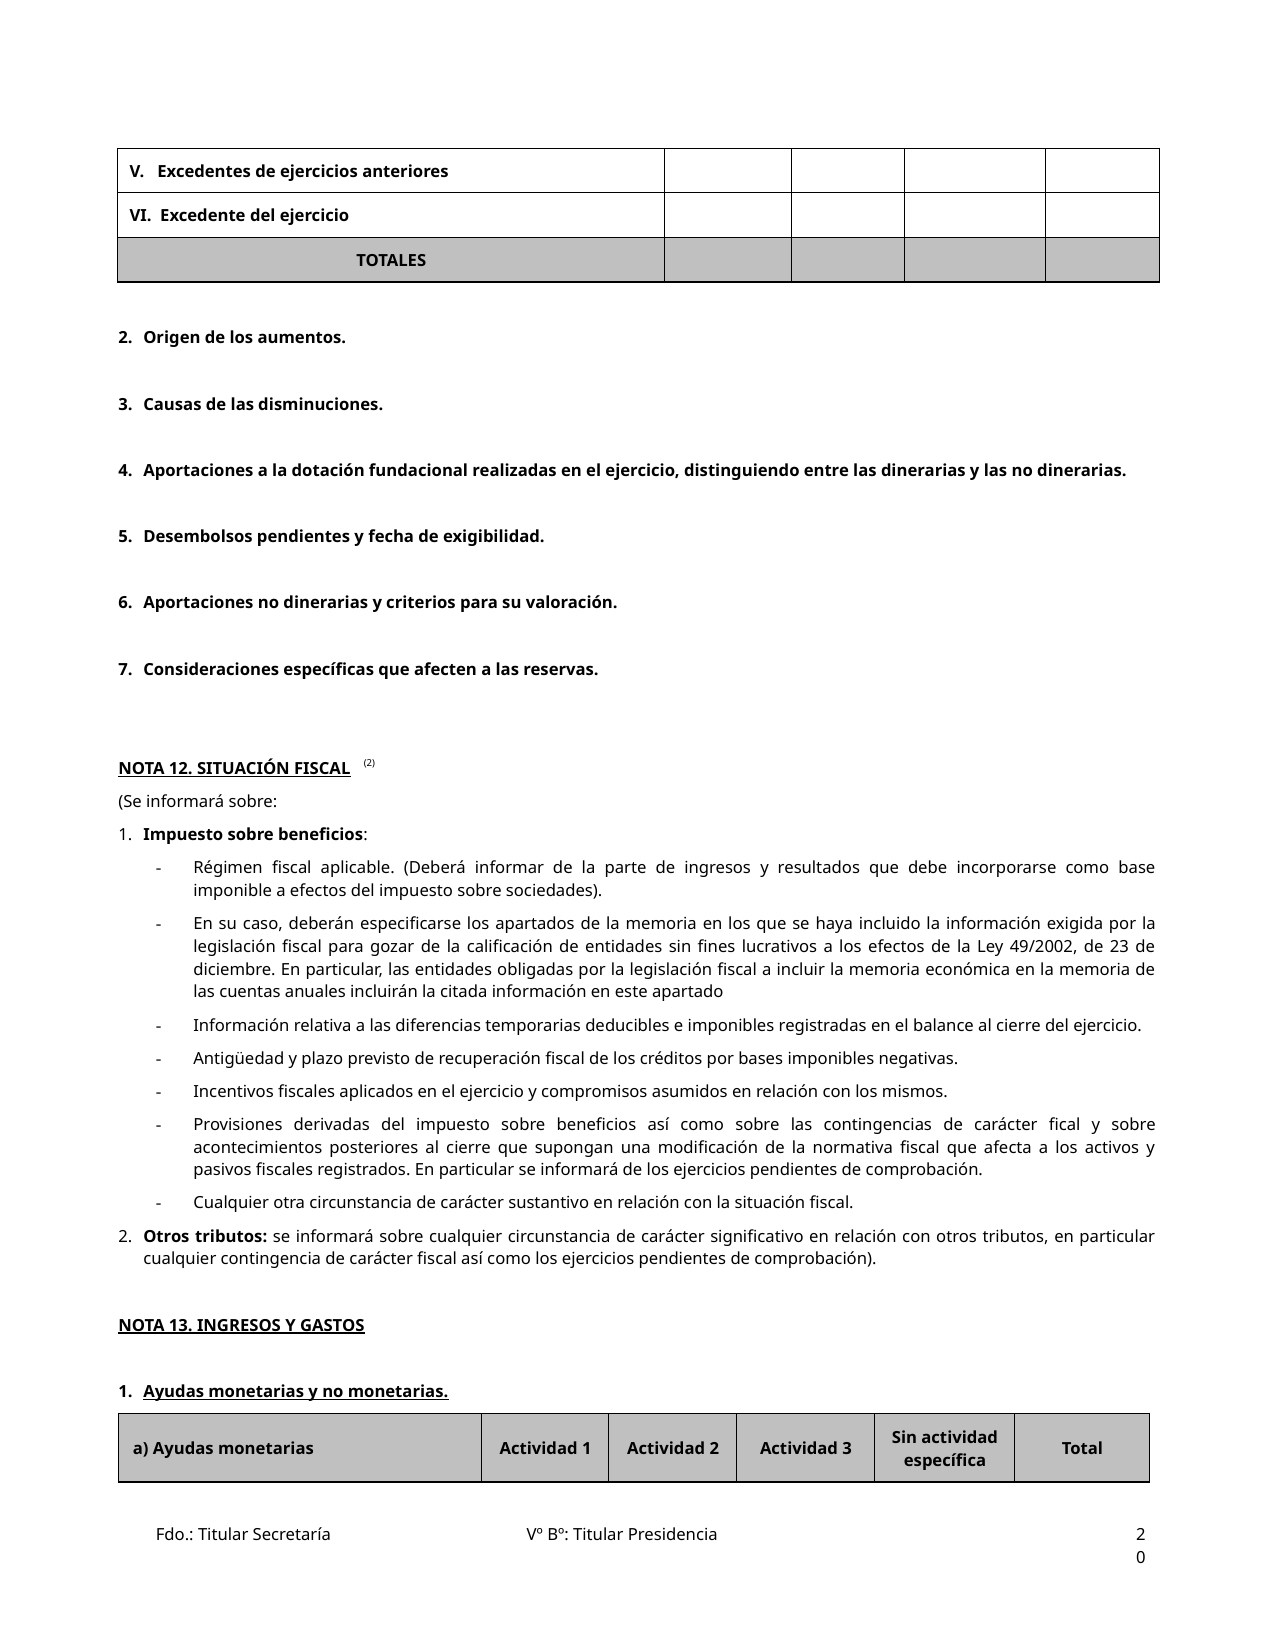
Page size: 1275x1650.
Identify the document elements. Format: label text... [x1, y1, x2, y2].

list Consideraciones específicas que afecten a las reservas. [118, 657, 1157, 680]
table_header Actividad 3 [737, 1414, 874, 1481]
list Aportaciones a la dotación fundacional realizadas en el ejercicio, distinguiendo entre las dinerarias y las no dinerarias. [118, 458, 1157, 481]
table_cell [665, 193, 791, 237]
list Desembolsos pendientes y fecha de exigibilidad. [118, 525, 1157, 547]
table_cell [665, 238, 791, 281]
table_cell [1046, 149, 1159, 192]
list Información relativa a las diferencias temporarias deducibles e imponibles registradas en el balance al cierre del ejercicio. [156, 1013, 1157, 1036]
list Aportaciones no dinerarias y criterios para su valoración. [118, 591, 1157, 614]
table_cell [792, 238, 904, 281]
text NOTA 12. SITUACIÓN FISCAL (2) [118, 757, 1157, 779]
table_cell [792, 149, 904, 192]
list Antigüedad y plazo previsto de recuperación fiscal de los créditos por bases imponibles negativas. [156, 1046, 1157, 1069]
list Causas de las disminuciones. [118, 392, 1157, 415]
list Ayudas monetarias y no monetarias. [118, 1379, 1157, 1402]
list Régimen fiscal aplicable. (Deberá informar de la parte de ingresos y resultados que debe incorporarse como base imponible a efectos del impuesto sobre sociedades). [156, 856, 1157, 901]
table_cell [905, 238, 1045, 281]
list Cualquier otra circunstancia de carácter sustantivo en relación con la situación fiscal. [156, 1191, 1157, 1214]
list Otros tributos: se informará sobre cualquier circunstancia de carácter significativo en relación con otros tributos, en particular cualquier contingencia de carácter fiscal así como los ejercicios pendientes de comprobación). [118, 1224, 1157, 1269]
text (Se informará sobre: [118, 790, 1172, 812]
list Provisiones derivadas del impuesto sobre beneficios así como sobre las contingencias de carácter fical y sobre acontecimientos posteriores al cierre que supongan una modificación de la normativa fiscal que afecta a los activos y pasivos fiscales registrados. En particular se informará de los ejercicios pendientes de comprobación. [156, 1112, 1157, 1181]
list En su caso, deberán especificarse los apartados de la memoria en los que se haya incluido la información exigida por la legislación fiscal para gozar de la calificación de entidades sin fines lucrativos a los efectos de la Ley 49/2002, de 23 de diciembre. En particular, las entidades obligadas por la legislación fiscal a incluir la memoria económica en la memoria de las cuentas anuales incluirán la citada información en este apartado [156, 912, 1157, 1003]
table_cell V. Excedentes de ejercicios anteriores [118, 149, 664, 192]
table_header Actividad 2 [609, 1414, 736, 1481]
table_cell [1046, 238, 1159, 281]
table_cell TOTALES [118, 238, 664, 281]
table_cell [905, 193, 1045, 237]
table_cell VI. Excedente del ejercicio [118, 193, 664, 237]
table_cell [905, 149, 1045, 192]
table_header Sin actividad específica [875, 1414, 1014, 1481]
table_header a) Ayudas monetarias [119, 1414, 481, 1481]
text NOTA 13. INGRESOS Y GASTOS [118, 1313, 1157, 1336]
list Incentivos fiscales aplicados en el ejercicio y compromisos asumidos en relación con los mismos. [156, 1079, 1157, 1102]
table_cell [792, 193, 904, 237]
table_header Actividad 1 [482, 1414, 608, 1481]
table_header Total [1015, 1414, 1149, 1481]
table_cell [1046, 193, 1159, 237]
list Impuesto sobre beneficios: [118, 823, 1157, 846]
list Origen de los aumentos. [118, 326, 1157, 349]
table_cell [665, 149, 791, 192]
